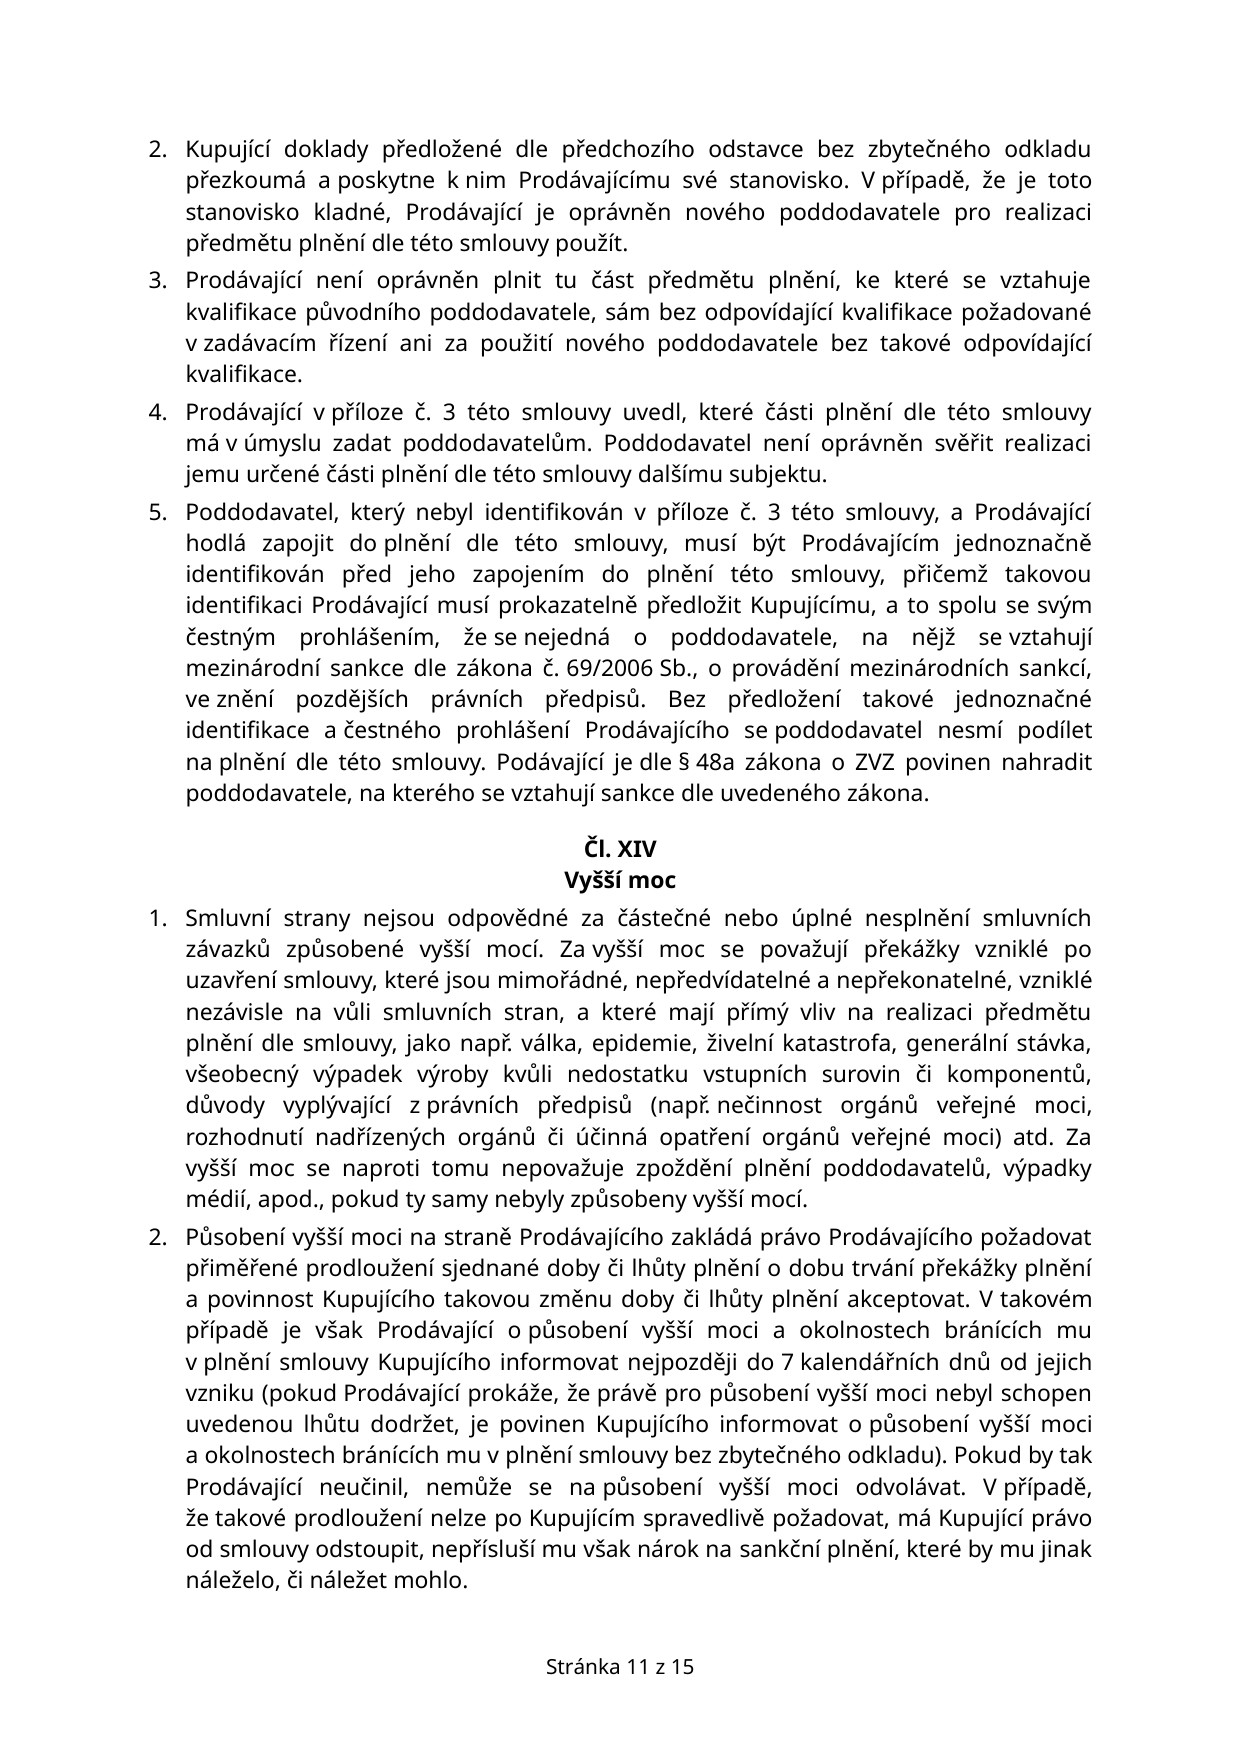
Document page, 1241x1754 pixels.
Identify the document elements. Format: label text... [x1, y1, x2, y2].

subtitle Vyšší moc [148, 864, 1093, 895]
subtitle Prodávající není oprávněn plnit tu část předmětu plnění, ke které se vztahuje kvalifikace původního poddodavatele, sám bez odpovídající kvalifikace požadované v zadávacím řízení ani za použití nového poddodavatele bez takové odpovídající kvalifikace. [148, 264, 1093, 389]
subtitle Kupující doklady předložené dle předchozího odstavce bez zbytečného odkladu přezkoumá a poskytne k nim Prodávajícímu své stanovisko. V případě, že je toto stanovisko kladné, Prodávající je oprávněn nového poddodavatele pro realizaci předmětu plnění dle této smlouvy použít. [148, 133, 1093, 258]
subtitle Působení vyšší moci na straně Prodávajícího zakládá právo Prodávajícího požadovat přiměřené prodloužení sjednané doby či lhůty plnění o dobu trvání překážky plnění a povinnost Kupujícího takovou změnu doby či lhůty plnění akceptovat. V takovém případě je však Prodávající o působení vyšší moci a okolnostech bránících mu v plnění smlouvy Kupujícího informovat nejpozději do 7 kalendářních dnů od jejich vzniku (pokud Prodávající prokáže, že právě pro působení vyšší moci nebyl schopen uvedenou lhůtu dodržet, je povinen Kupujícího informovat o působení vyšší moci a okolnostech bránících mu v plnění smlouvy bez zbytečného odkladu). Pokud by tak Prodávající neučinil, nemůže se na působení vyšší moci odvolávat. V případě, že takové prodloužení nelze po Kupujícím spravedlivě požadovat, má Kupující právo od smlouvy odstoupit, nepřísluší mu však nárok na sankční plnění, které by mu jinak náleželo, či náležet mohlo. [148, 1220, 1093, 1595]
subtitle Poddodavatel, který nebyl identifikován v příloze č. 3 této smlouvy, a Prodávající hodlá zapojit do plnění dle této smlouvy, musí být Prodávajícím jednoznačně identifikován před jeho zapojením do plnění této smlouvy, přičemž takovou identifikaci Prodávající musí prokazatelně předložit Kupujícímu, a to spolu se svým čestným prohlášením, že se nejedná o poddodavatele, na nějž se vztahují mezinárodní sankce dle zákona č. 69/2006 Sb., o provádění mezinárodních sankcí, ve znění pozdějších právních předpisů. Bez předložení takové jednoznačné identifikace a čestného prohlášení Prodávajícího se poddodavatel nesmí podílet na plnění dle této smlouvy. Podávající je dle § 48a zákona o ZVZ povinen nahradit poddodavatele, na kterého se vztahují sankce dle uvedeného zákona. [148, 495, 1093, 808]
subtitle Čl. XIV [148, 833, 1093, 864]
subtitle Smluvní strany nejsou odpovědné za částečné nebo úplné nesplnění smluvních závazků způsobené vyšší mocí. Za vyšší moc se považují překážky vzniklé po uzavření smlouvy, které jsou mimořádné, nepředvídatelné a nepřekonatelné, vzniklé nezávisle na vůli smluvních stran, a které mají přímý vliv na realizaci předmětu plnění dle smlouvy, jako např. válka, epidemie, živelní katastrofa, generální stávka, všeobecný výpadek výroby kvůli nedostatku vstupních surovin či komponentů, důvody vyplývající z právních předpisů (např. nečinnost orgánů veřejné moci, rozhodnutí nadřízených orgánů či účinná opatření orgánů veřejné moci) atd. Za vyšší moc se naproti tomu nepovažuje zpoždění plnění poddodavatelů, výpadky médií, apod., pokud ty samy nebyly způsobeny vyšší mocí. [148, 902, 1093, 1214]
subtitle Prodávající v příloze č. 3 této smlouvy uvedl, které části plnění dle této smlouvy má v úmyslu zadat poddodavatelům. Poddodavatel není oprávněn svěřit realizaci jemu určené části plnění dle této smlouvy dalšímu subjektu. [148, 395, 1093, 489]
